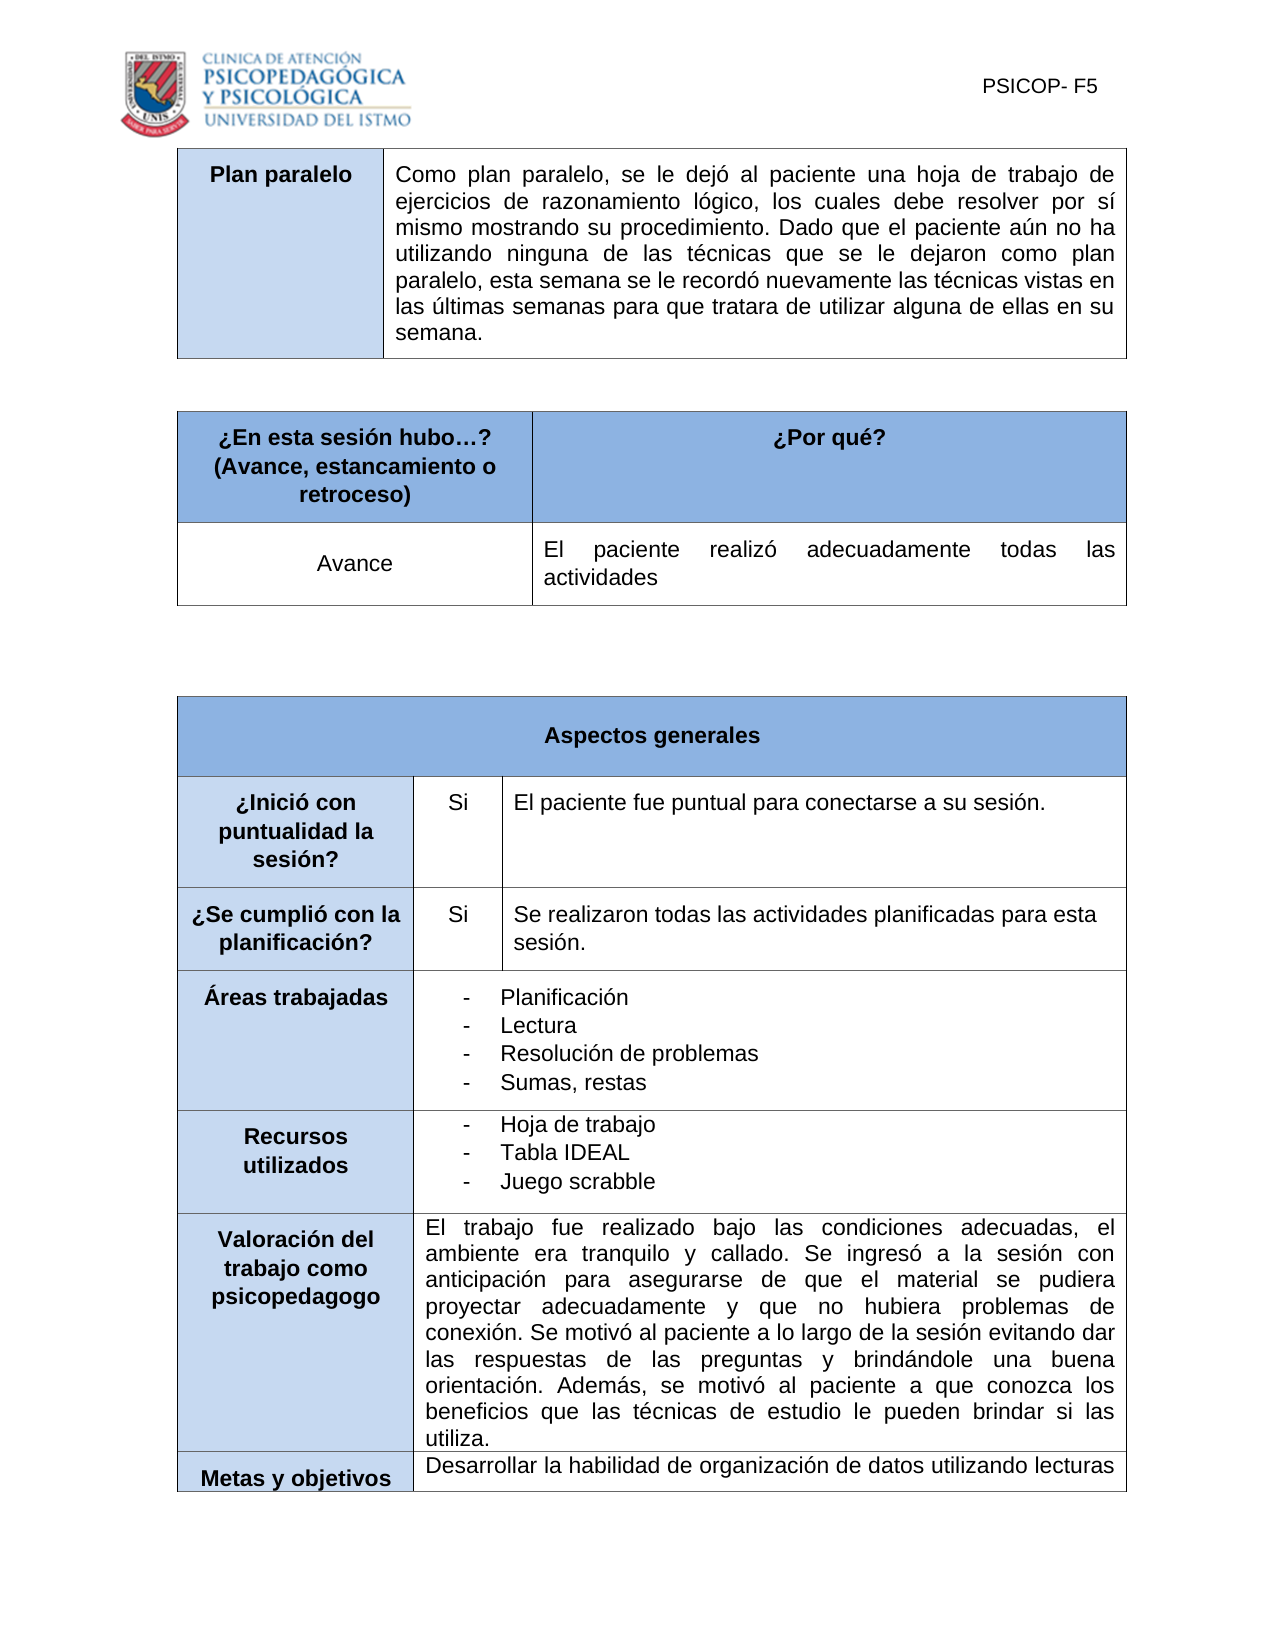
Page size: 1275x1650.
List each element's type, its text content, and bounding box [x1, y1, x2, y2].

table_header Aspectos generales [178, 697, 1126, 776]
table_cell Valoración del trabajo como psicopedagogo [178, 1214, 413, 1451]
table_cell Se realizaron todas las actividades planificadas para esta sesión. [503, 888, 1126, 970]
table_cell El trabajo fue realizado bajo las condiciones adecuadas, el ambiente era tranquilo y callado. Se ingresó a la sesión con anticipación para asegurarse de que el material se pudiera proyectar adecuadamente y que no hubiera problemas de conexión. Se motivó al paciente a lo largo de la sesión evitando dar las respuestas de las preguntas y brindándole una buena orientación. Además, se motivó al paciente a que conozca los beneficios que las técnicas de estudio le pueden brindar si las utiliza. [414, 1214, 1126, 1451]
table_cell Si [414, 888, 502, 970]
table_cell Avance [178, 523, 532, 605]
table_cell Áreas trabajadas [178, 971, 413, 1110]
table_cell Metas y objetivos para la próxima sesión: [178, 1452, 413, 1491]
table_cell El paciente fue puntual para conectarse a su sesión. [503, 777, 1126, 887]
table_cell Planificación Lectura Resolución de problemas Sumas, restas [414, 971, 1126, 1110]
table_cell El paciente realizó adecuadamente todas las actividades [533, 523, 1126, 605]
table_cell Recursos utilizados [178, 1111, 413, 1213]
table_cell ¿Inició con puntualidad la sesión? [178, 777, 413, 887]
table_cell Hoja de trabajo Tabla IDEAL Juego scrabble [414, 1111, 1126, 1213]
picture [65, 20, 437, 148]
table_cell Como plan paralelo, se le dejó al paciente una hoja de trabajo de ejercicios de razonamiento lógico, los cuales debe resolver por sí mismo mostrando su procedimiento. Dado que el paciente aún no ha utilizando ninguna de las técnicas que se le dejaron como plan paralelo, esta semana se le recordó nuevamente las técnicas vistas en las últimas semanas para que tratara de utilizar alguna de ellas en su semana. [384, 149, 1126, 358]
table_header ¿En esta sesión hubo…? (Avance, estancamiento o retroceso) [178, 412, 532, 522]
table_cell ¿Se cumplió con la planificación? [178, 888, 413, 970]
table_cell Si [414, 777, 502, 887]
table_cell Plan paralelo [178, 149, 383, 358]
table_header ¿Por qué? [533, 412, 1126, 522]
table_cell Desarrollar la habilidad de organización de datos utilizando lecturas y elaborando esquemas. [414, 1452, 1126, 1491]
